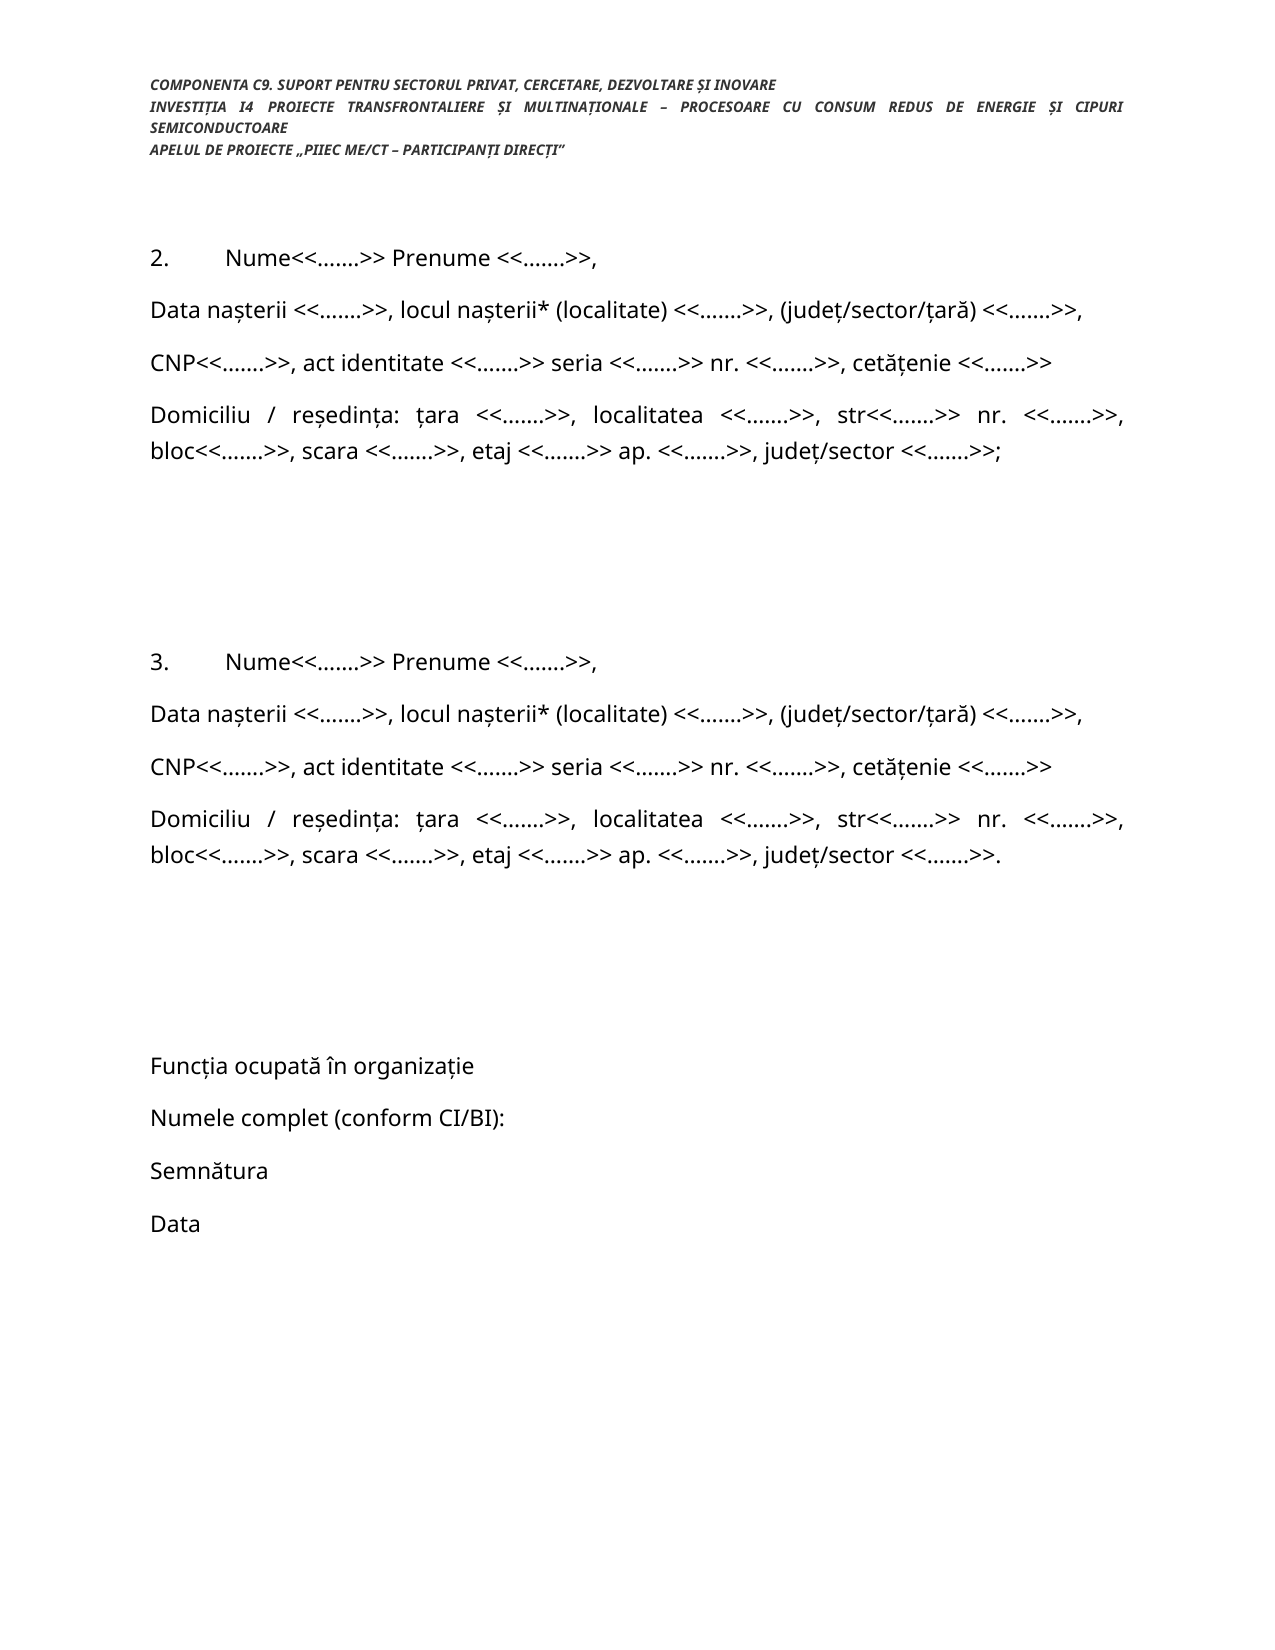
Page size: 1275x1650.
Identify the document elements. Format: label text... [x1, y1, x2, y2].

text CNP<<…….>>, act identitate <<…….>> seria <<…….>> nr. <<…….>>, cetățenie <<…….>> [150, 347, 1125, 378]
text 2. Nume<<…….>> Prenume <<…….>>, [150, 241, 1125, 273]
text Domiciliu / reședința: țara <<…….>>, localitatea <<…….>>, str<<…….>> nr. <<…….>>, bloc<<…….>>, scara <<…….>>, etaj <<…….>> ap. <<…….>>, județ/sector <<…….>>. [150, 803, 1125, 871]
text 3. Nume<<…….>> Prenume <<…….>>, [150, 646, 1125, 677]
text Funcția ocupată în organizație [150, 1050, 1125, 1081]
text Data nașterii <<…….>>, locul nașterii* (localitate) <<…….>>, (județ/sector/țară) <<…….>>, [150, 294, 1125, 325]
text CNP<<…….>>, act identitate <<…….>> seria <<…….>> nr. <<…….>>, cetățenie <<…….>> [150, 751, 1125, 782]
text Data [150, 1208, 1125, 1239]
text Data nașterii <<…….>>, locul nașterii* (localitate) <<…….>>, (județ/sector/țară) <<…….>>, [150, 698, 1125, 729]
text Semnătura [150, 1155, 1125, 1186]
text Numele complet (conform CI/BI): [150, 1102, 1125, 1134]
